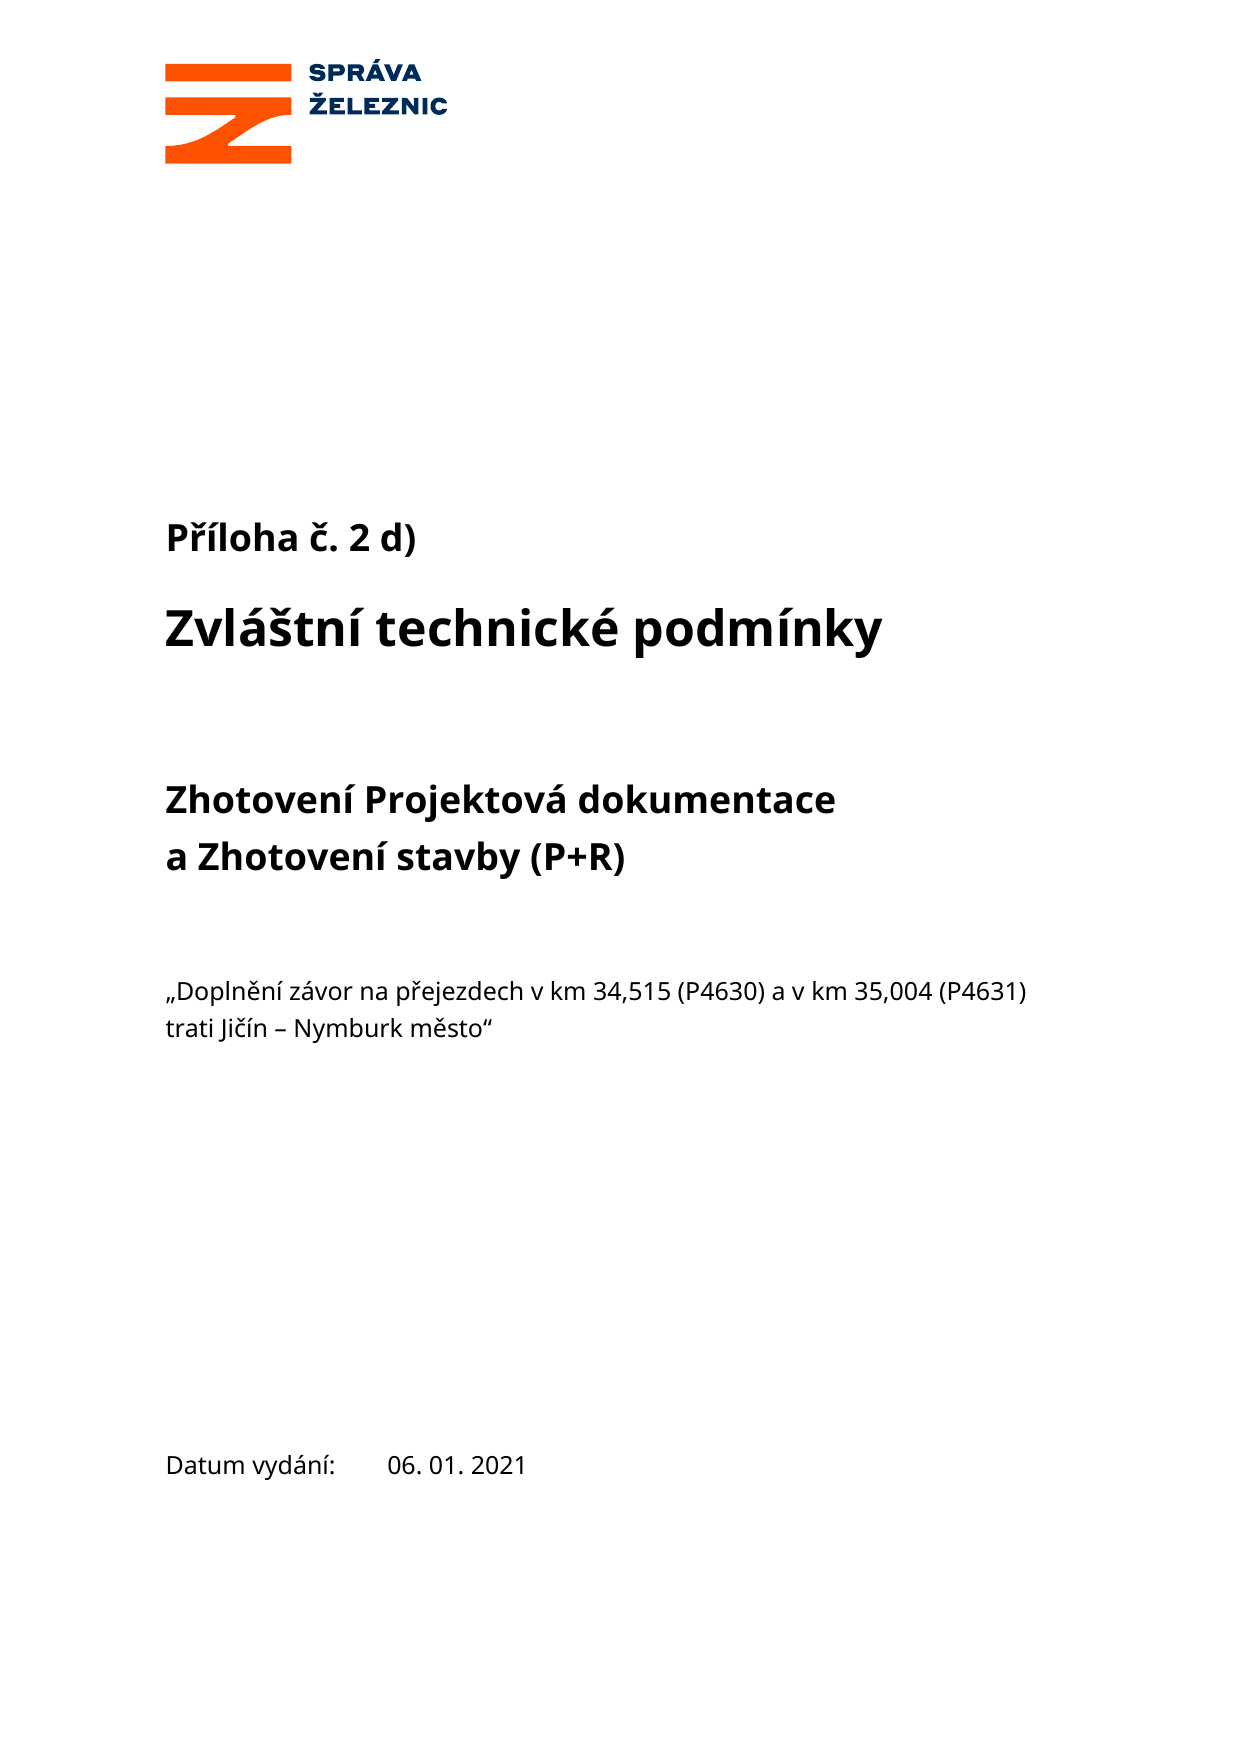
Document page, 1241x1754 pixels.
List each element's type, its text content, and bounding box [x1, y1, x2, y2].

text Zhotovení Projektová dokumentace a Zhotovení stavby (P+R) [165, 774, 1075, 881]
text Zvláštní technické podmínky [165, 593, 1075, 661]
text Datum vydání: 06. 01. 2021 [165, 1448, 1075, 1482]
text Příloha č. 2 d) [165, 512, 1075, 563]
